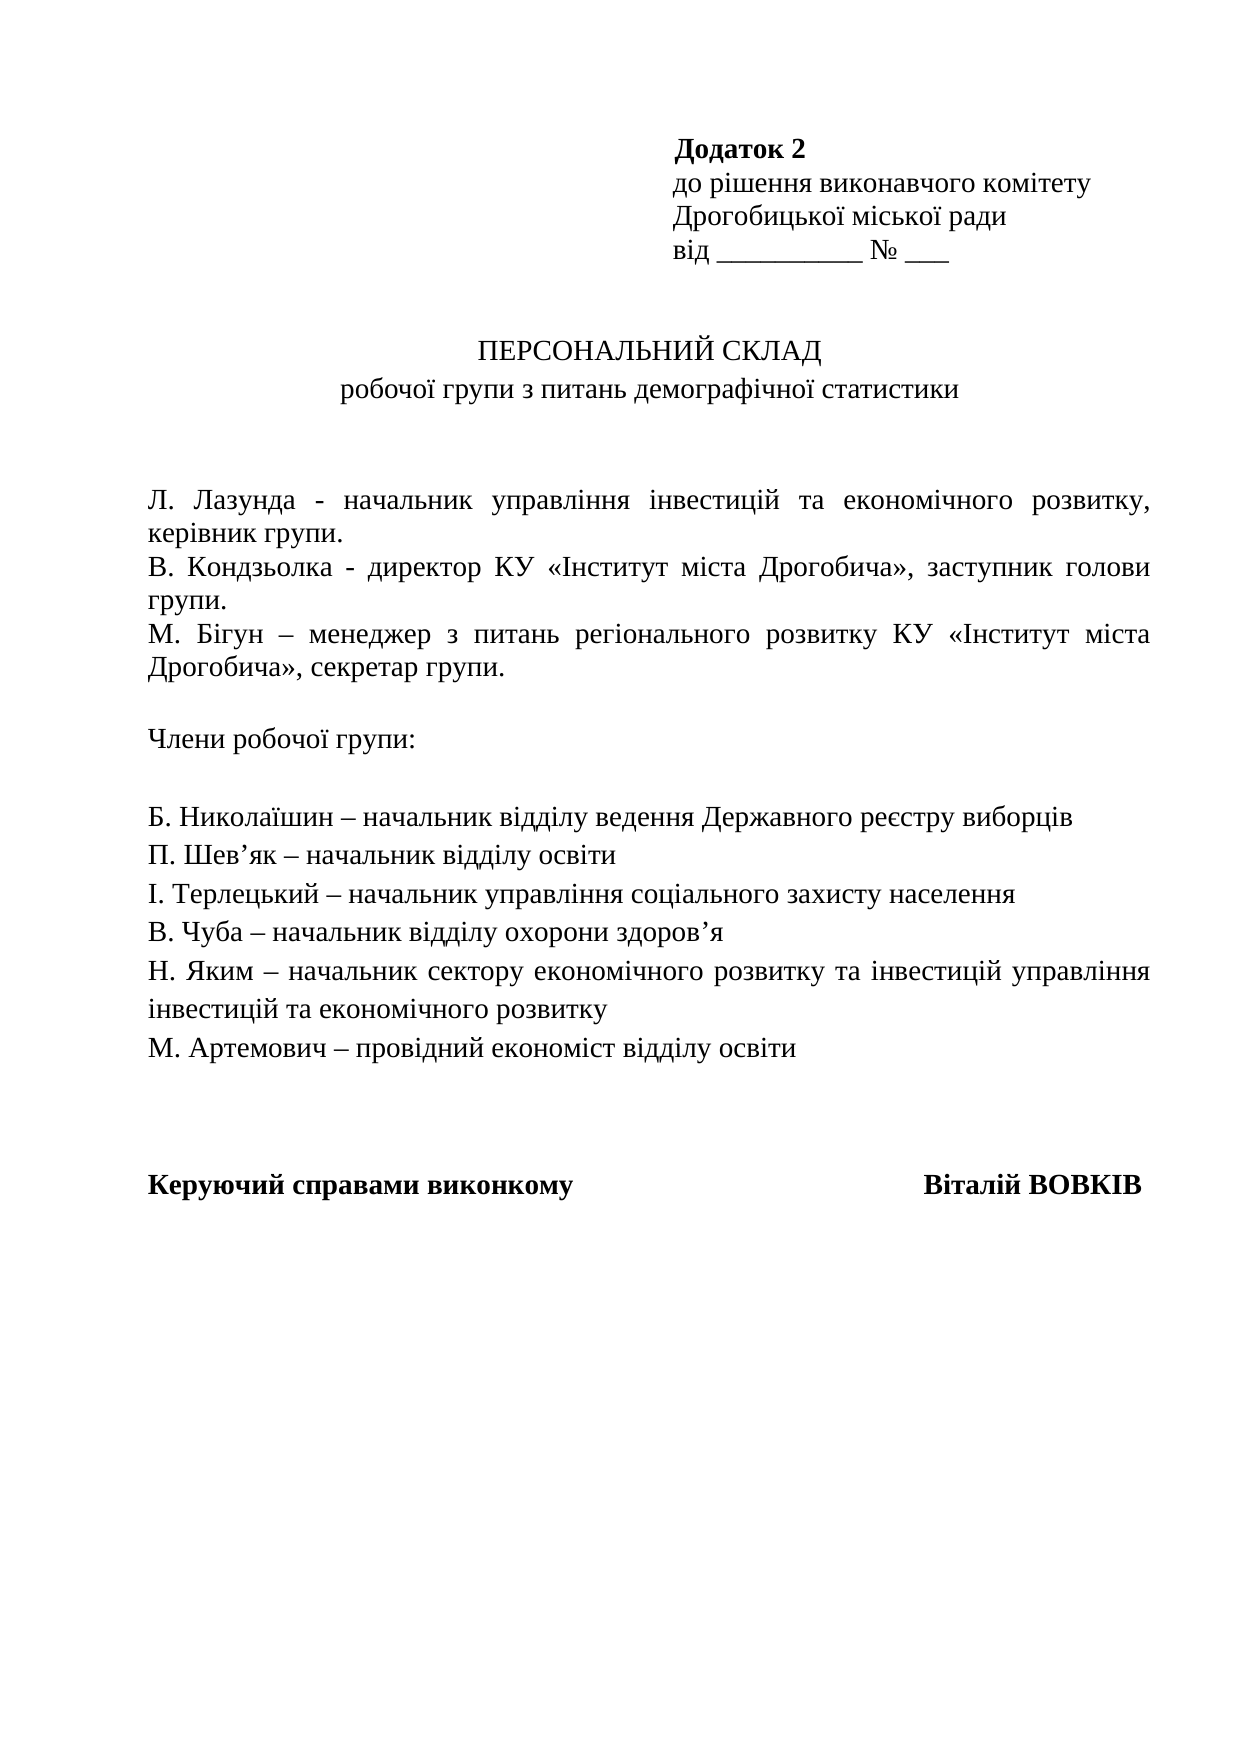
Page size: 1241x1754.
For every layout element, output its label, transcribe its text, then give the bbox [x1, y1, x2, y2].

text В. Кондзьолка - директор КУ «Інститут міста Дрогобича», заступник голови групи. [148, 549, 1152, 616]
text Дрогобицької міської ради [148, 198, 1152, 232]
text робочої групи з питань демографічної статистики [148, 371, 1152, 405]
text ПЕРСОНАЛЬНИЙ СКЛАД [148, 333, 1152, 366]
text М. Артемович – провідний економіст відділу освіти [148, 1030, 1152, 1063]
text Додаток 2 до рішення виконавчого комітету [148, 131, 1152, 198]
text П. Шев’як – начальник відділу освіти [148, 837, 1152, 871]
text М. Бігун – менеджер з питань регіонального розвитку КУ «Інститут міста Дрогобича», секретар групи. [148, 616, 1152, 683]
text Члени робочої групи: [148, 722, 1152, 755]
text В. Чуба – начальник відділу охорони здоров’я [148, 914, 1152, 948]
text Н. Яким – начальник сектору економічного розвитку та інвестицій управління інвестицій та економічного розвитку [148, 953, 1152, 1025]
text І. Терлецький – начальник управління соціального захисту населення [148, 876, 1152, 909]
text Б. Николаїшин – начальник відділу ведення Державного реєстру виборців [148, 799, 1152, 832]
text Л. Лазунда - начальник управління інвестицій та економічного розвитку, керівник групи. [148, 482, 1152, 549]
text від __________ № ___ [148, 232, 1152, 266]
text Керуючий справами виконкому Віталій ВОВКІВ [148, 1167, 1152, 1201]
